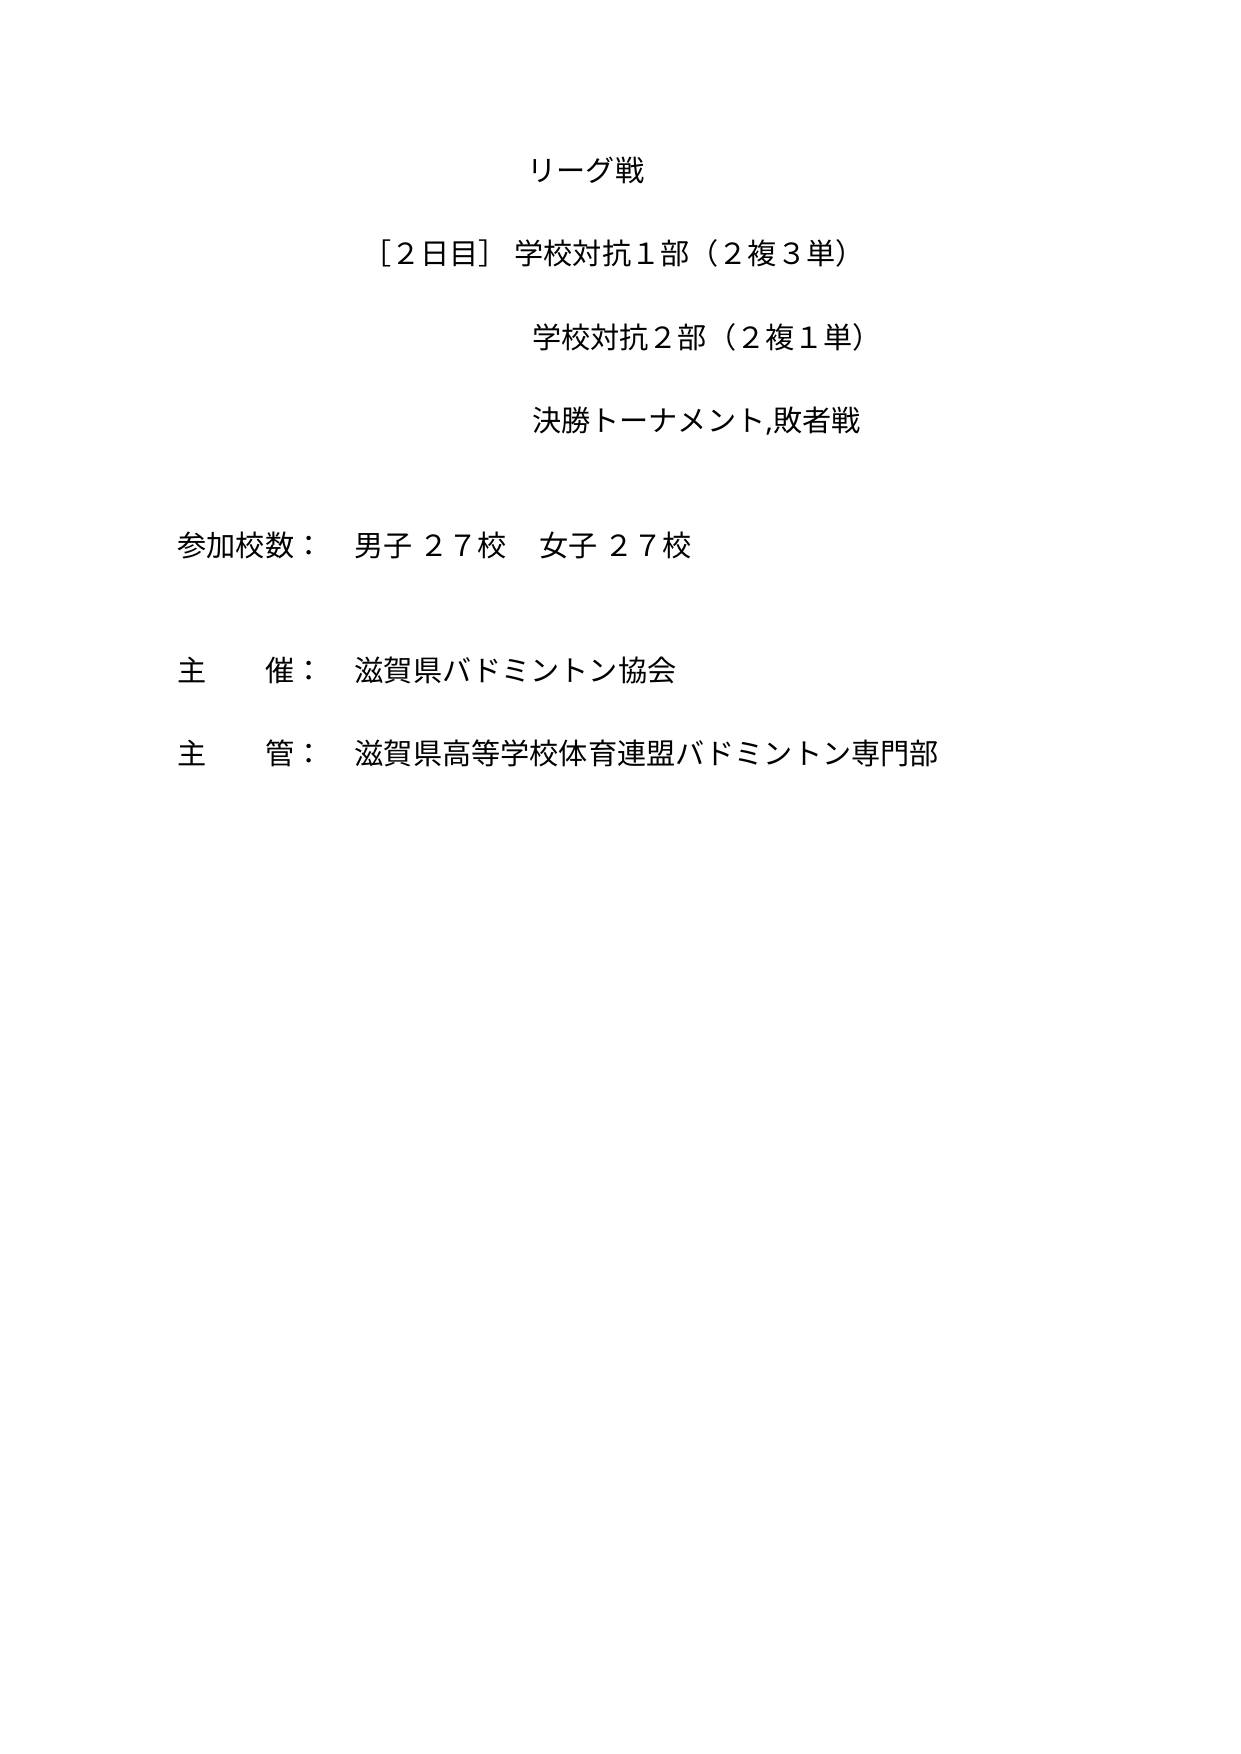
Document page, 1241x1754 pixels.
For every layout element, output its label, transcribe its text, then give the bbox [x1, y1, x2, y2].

text 学校対抗２部（２複１単） [177, 294, 1122, 377]
text 決勝トーナメント,敗者戦 [177, 377, 1122, 460]
text 参加校数： 男子 ２７校 女子 ２７校 [177, 502, 1122, 585]
text リーグ戦 [177, 127, 1122, 210]
text ［２日目］ 学校対抗１部（２複３単） [177, 210, 1122, 294]
text 主 催： 滋賀県バドミントン協会 [177, 627, 1122, 710]
text 主 管： 滋賀県高等学校体育連盟バドミントン専門部 [177, 710, 1122, 794]
